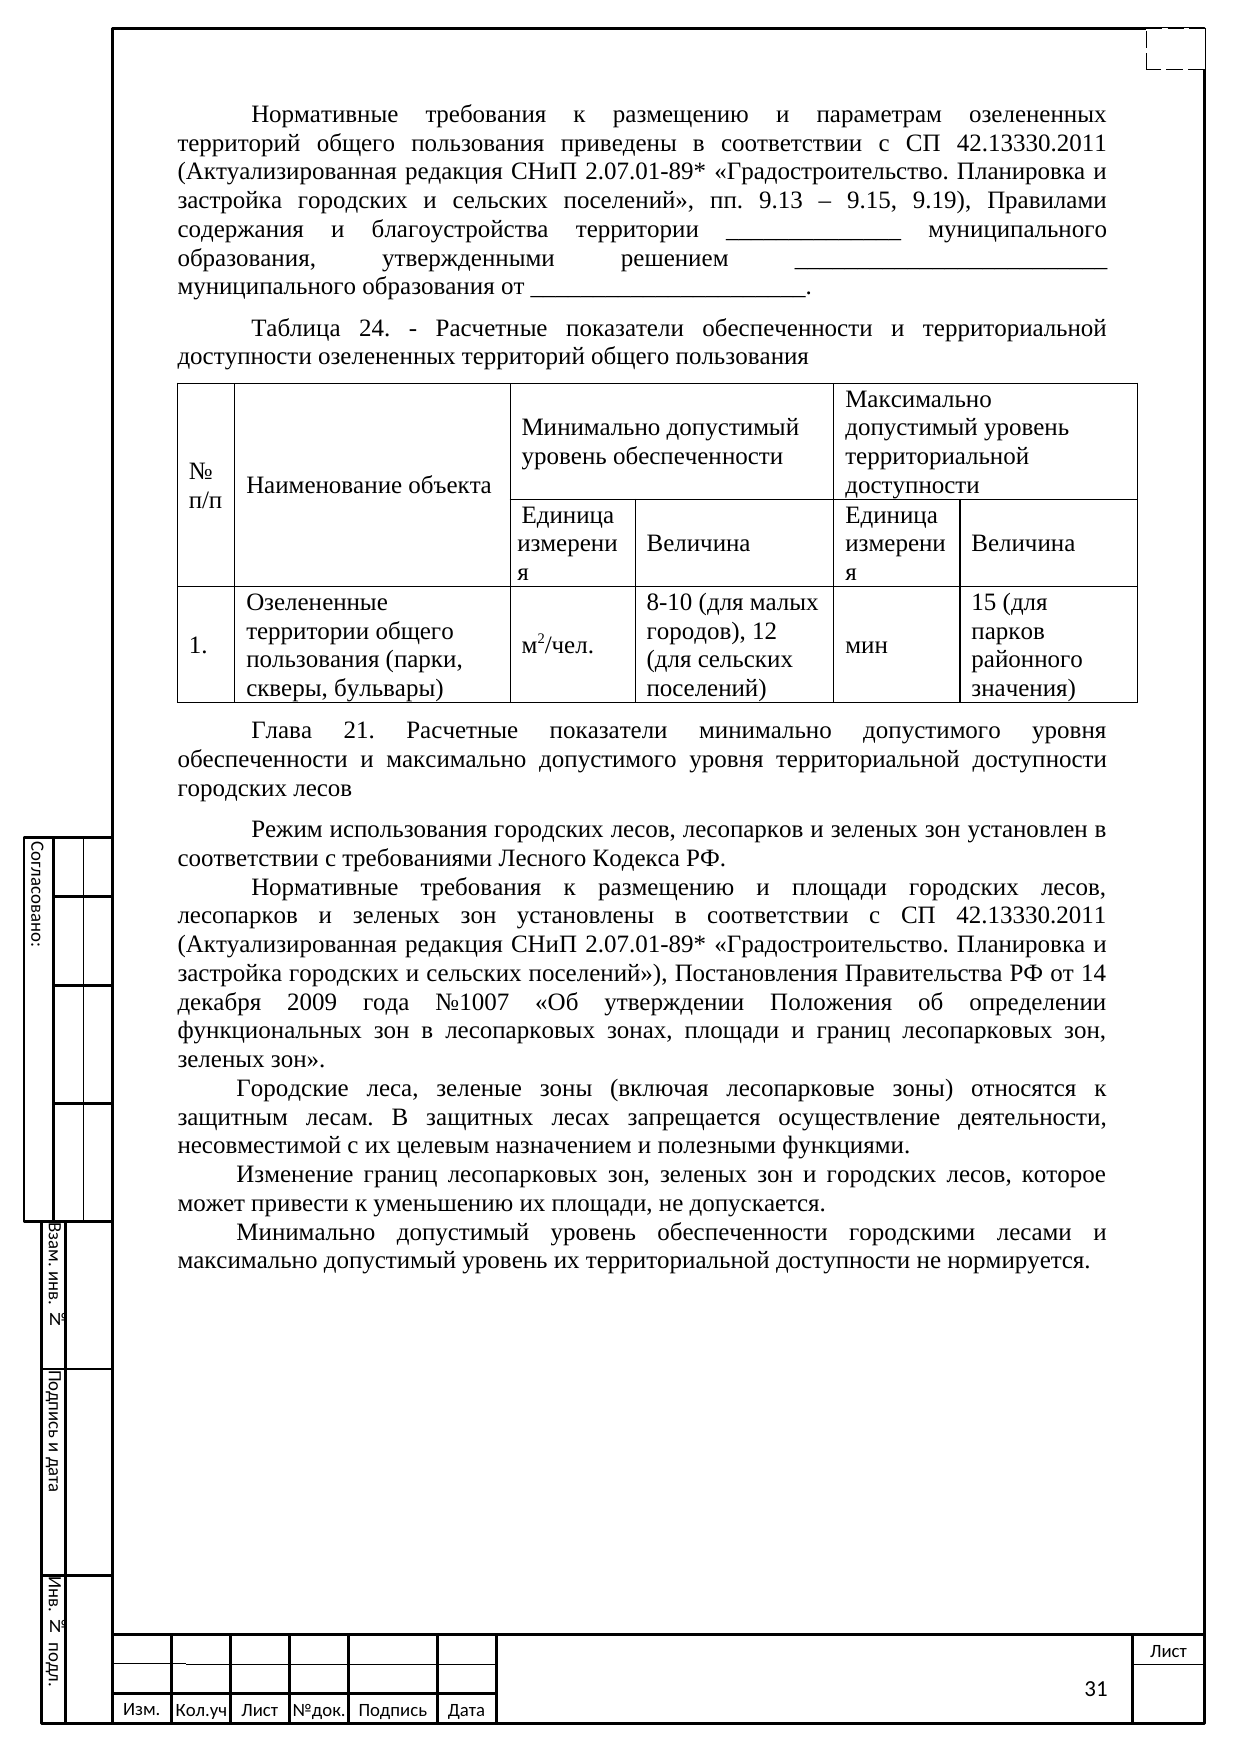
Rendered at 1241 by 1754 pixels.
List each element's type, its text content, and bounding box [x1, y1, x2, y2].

table_header Наименование объекта [235, 384, 510, 586]
text Нормативные требования к размещению и площади городских лесов, лесопарков и зеленых зон установлены в соответствии с СП 42.13330.2011 (Актуализированная редакция СНиП 2.07.01-89* «Градостроительство. Планировка и застройка городских и сельских поселений»), Постановления Правительства РФ от 14 декабря 2009 года №1007 «Об утверждении Положения об определении функциональных зон в лесопарковых зонах, площади и границ лесопарковых зон, зеленых зон». [177, 872, 1107, 1073]
table_cell Величина [961, 500, 1137, 586]
table_header Максимально допустимый уровень территориальной доступности [834, 384, 1137, 499]
table_header № п/п [178, 384, 234, 586]
text Минимально допустимый уровень обеспеченности городскими лесами и максимально допустимый уровень их территориальной доступности не нормируется. [177, 1217, 1107, 1274]
table_cell мин [834, 587, 959, 702]
text Изменение границ лесопарковых зон, зеленых зон и городских лесов, которое может привести к уменьшению их площади, не допускается. [177, 1159, 1107, 1217]
table_cell 8-10 (для малых городов), 12 (для сельских поселений) [636, 587, 833, 702]
table_cell Единица измерения [834, 500, 959, 586]
table_header Минимально допустимый уровень обеспеченности [511, 384, 833, 499]
table_cell 1. [178, 587, 234, 702]
text Таблица 24. - Расчетные показатели обеспеченности и территориальной доступности озелененных территорий общего пользования [177, 313, 1107, 370]
text Нормативные требования к размещению и параметрам озелененных территорий общего пользования приведены в соответствии с СП 42.13330.2011 (Актуализированная редакция СНиП 2.07.01-89* «Градостроительство. Планировка и застройка городских и сельских поселений», пп. 9.13 – 9.15, 9.19), Правилами содержания и благоустройства территории ______________ муниципального образования, утвержденными решением _________________________ муниципального образования от ______________________. [177, 99, 1107, 300]
table_cell 15 (для парков районного значения) [961, 587, 1137, 702]
table_cell м2/чел. [511, 587, 635, 702]
text Режим использования городских лесов, лесопарков и зеленых зон установлен в соответствии с требованиями Лесного Кодекса РФ. [177, 814, 1107, 872]
table_cell Озелененные территории общего пользования (парки, скверы, бульвары) [235, 587, 510, 702]
table_cell Величина [636, 500, 833, 586]
table_cell Единица измерения [511, 500, 635, 586]
text Глава 21. Расчетные показатели минимально допустимого уровня обеспеченности и максимально допустимого уровня территориальной доступности городских лесов [177, 716, 1107, 802]
text Городские леса, зеленые зоны (включая лесопарковые зоны) относятся к защитным лесам. В защитных лесах запрещается осуществление деятельности, несовместимой с их целевым назначением и полезными функциями. [177, 1073, 1107, 1159]
